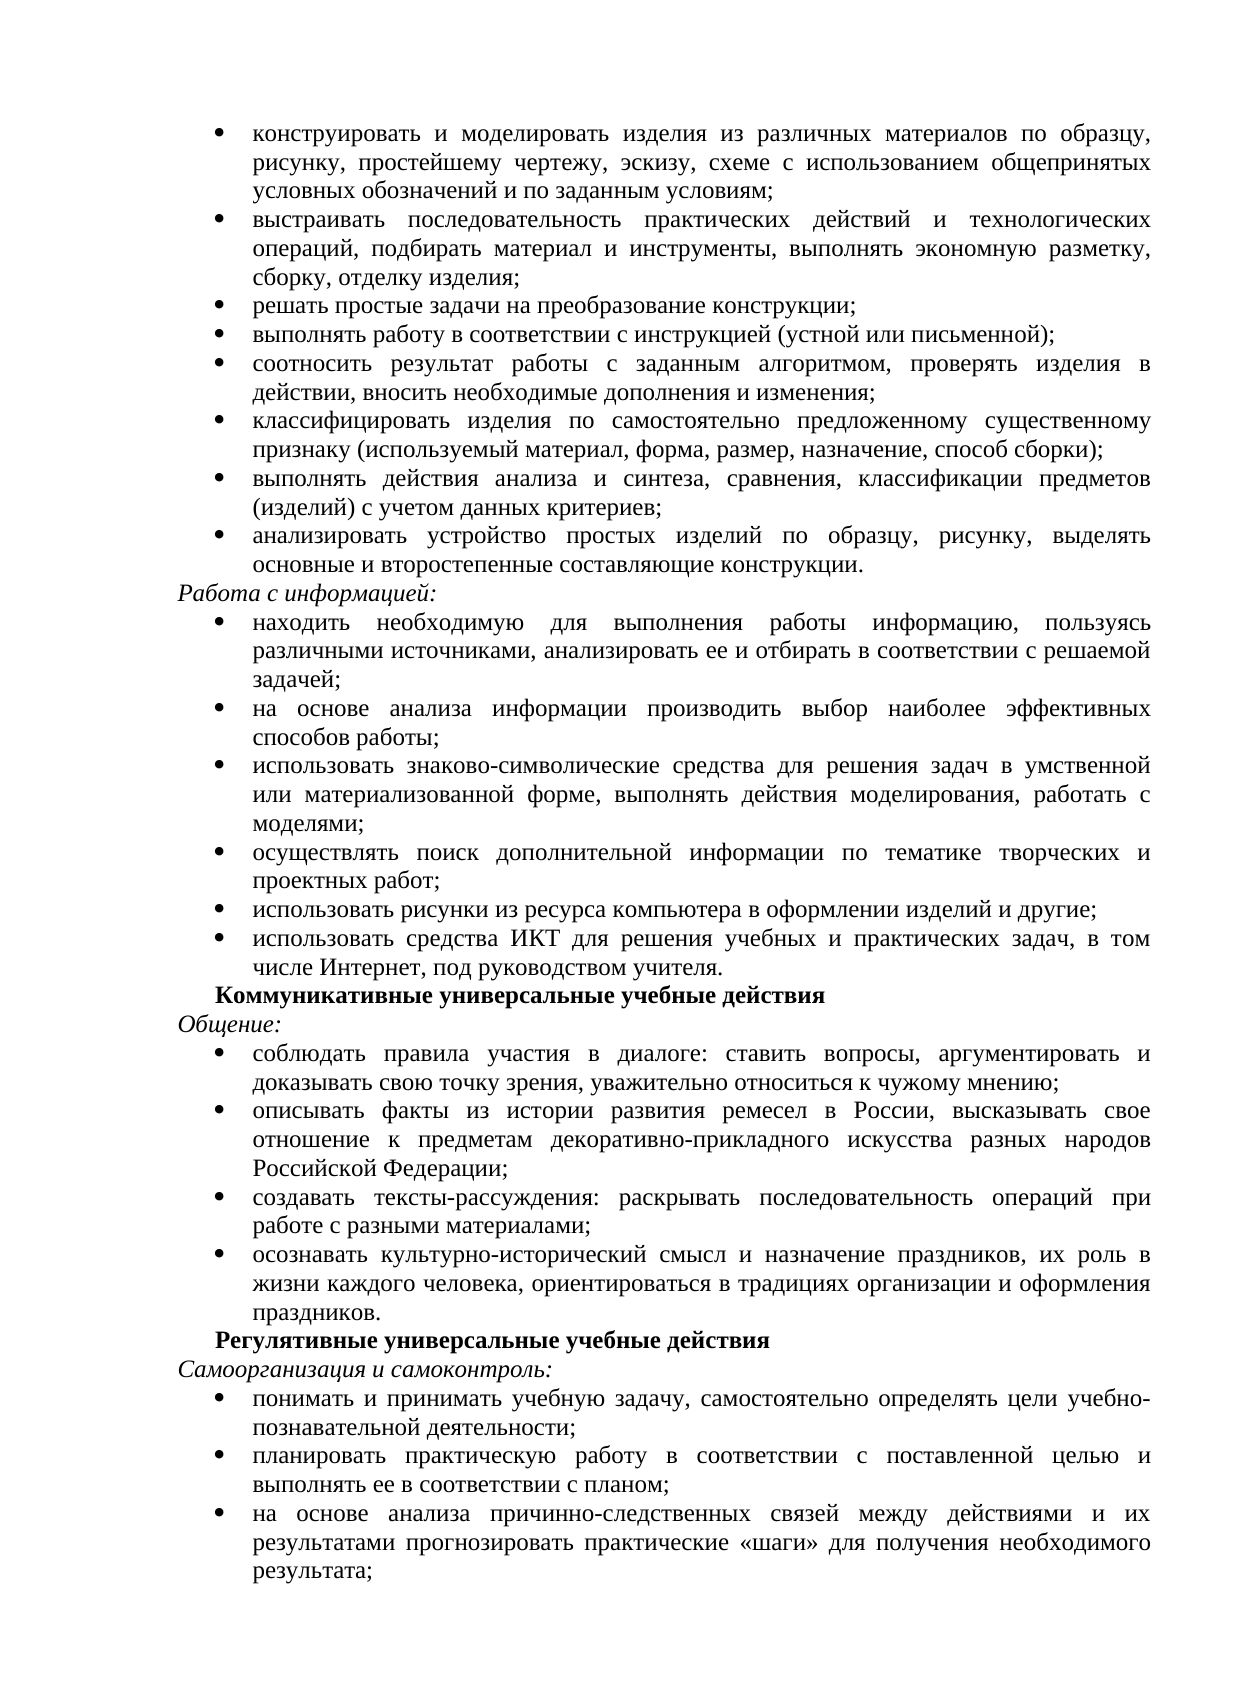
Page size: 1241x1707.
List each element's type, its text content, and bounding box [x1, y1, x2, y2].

list на основе анализа причинно-следственных связей между действиями и их результатами прогнозировать практические «шаги» для получения необходимого результата; [215, 1498, 1152, 1584]
text Самоорганизация и самоконтроль: [177, 1354, 1152, 1383]
list осознавать культурно-исторический смысл и назначение праздников, их роль в жизни каждого человека, ориентироваться в традициях организации и оформления праздников. [215, 1239, 1152, 1326]
list использовать средства ИКТ для решения учебных и практических задач, в том числе Интернет, под руководством учителя. [215, 923, 1152, 981]
list создавать тексты-рассуждения: раскрывать последовательность операций при работе с разными материалами; [215, 1182, 1152, 1239]
list классифицировать изделия по самостоятельно предложенному существенному признаку (используемый материал, форма, размер, назначение, способ сборки); [215, 406, 1152, 463]
list описывать факты из истории развития ремесел в России, высказывать свое отношение к предметам декоративно-прикладного искусства разных народов Российской Федерации; [215, 1096, 1152, 1182]
text Регулятивные универсальные учебные действия [177, 1326, 1152, 1354]
text Коммуникативные универсальные учебные действия [177, 981, 1152, 1009]
list находить необходимую для выполнения работы информацию, пользуясь различными источниками, анализировать ее и отбирать в соответствии с решаемой задачей; [215, 607, 1152, 693]
list выстраивать последовательность практических действий и технологических операций, подбирать материал и инструменты, выполнять экономную разметку, сборку, отделку изделия; [215, 204, 1152, 291]
list конструировать и моделировать изделия из различных материалов по образцу, рисунку, простейшему чертежу, эскизу, схеме с использованием общепринятых условных обозначений и по заданным условиям; [215, 118, 1152, 204]
list осуществлять поиск дополнительной информации по тематике творческих и проектных работ; [215, 837, 1152, 894]
list понимать и принимать учебную задачу, самостоятельно определять цели учебно-познавательной деятельности; [215, 1383, 1152, 1441]
list выполнять работу в соответствии с инструкцией (устной или письменной); [215, 319, 1152, 348]
text Работа с информацией: [177, 578, 1152, 607]
list решать простые задачи на преобразование конструкции; [215, 291, 1152, 319]
list планировать практическую работу в соответствии с поставленной целью и выполнять ее в соответствии с планом; [215, 1441, 1152, 1498]
list соотносить результат работы с заданным алгоритмом, проверять изделия в действии, вносить необходимые дополнения и изменения; [215, 348, 1152, 406]
text Общение: [177, 1009, 1152, 1038]
list на основе анализа информации производить выбор наиболее эффективных способов работы; [215, 693, 1152, 751]
list анализировать устройство простых изделий по образцу, рисунку, выделять основные и второстепенные составляющие конструкции. [215, 521, 1152, 578]
list использовать рисунки из ресурса компьютера в оформлении изделий и другие; [215, 894, 1152, 923]
list использовать знаково-символические средства для решения задач в умственной или материализованной форме, выполнять действия моделирования, работать с моделями; [215, 751, 1152, 837]
list выполнять действия анализа и синтеза, сравнения, классификации предметов (изделий) с учетом данных критериев; [215, 463, 1152, 521]
list соблюдать правила участия в диалоге: ставить вопросы, аргументировать и доказывать свою точку зрения, уважительно относиться к чужому мнению; [215, 1038, 1152, 1096]
